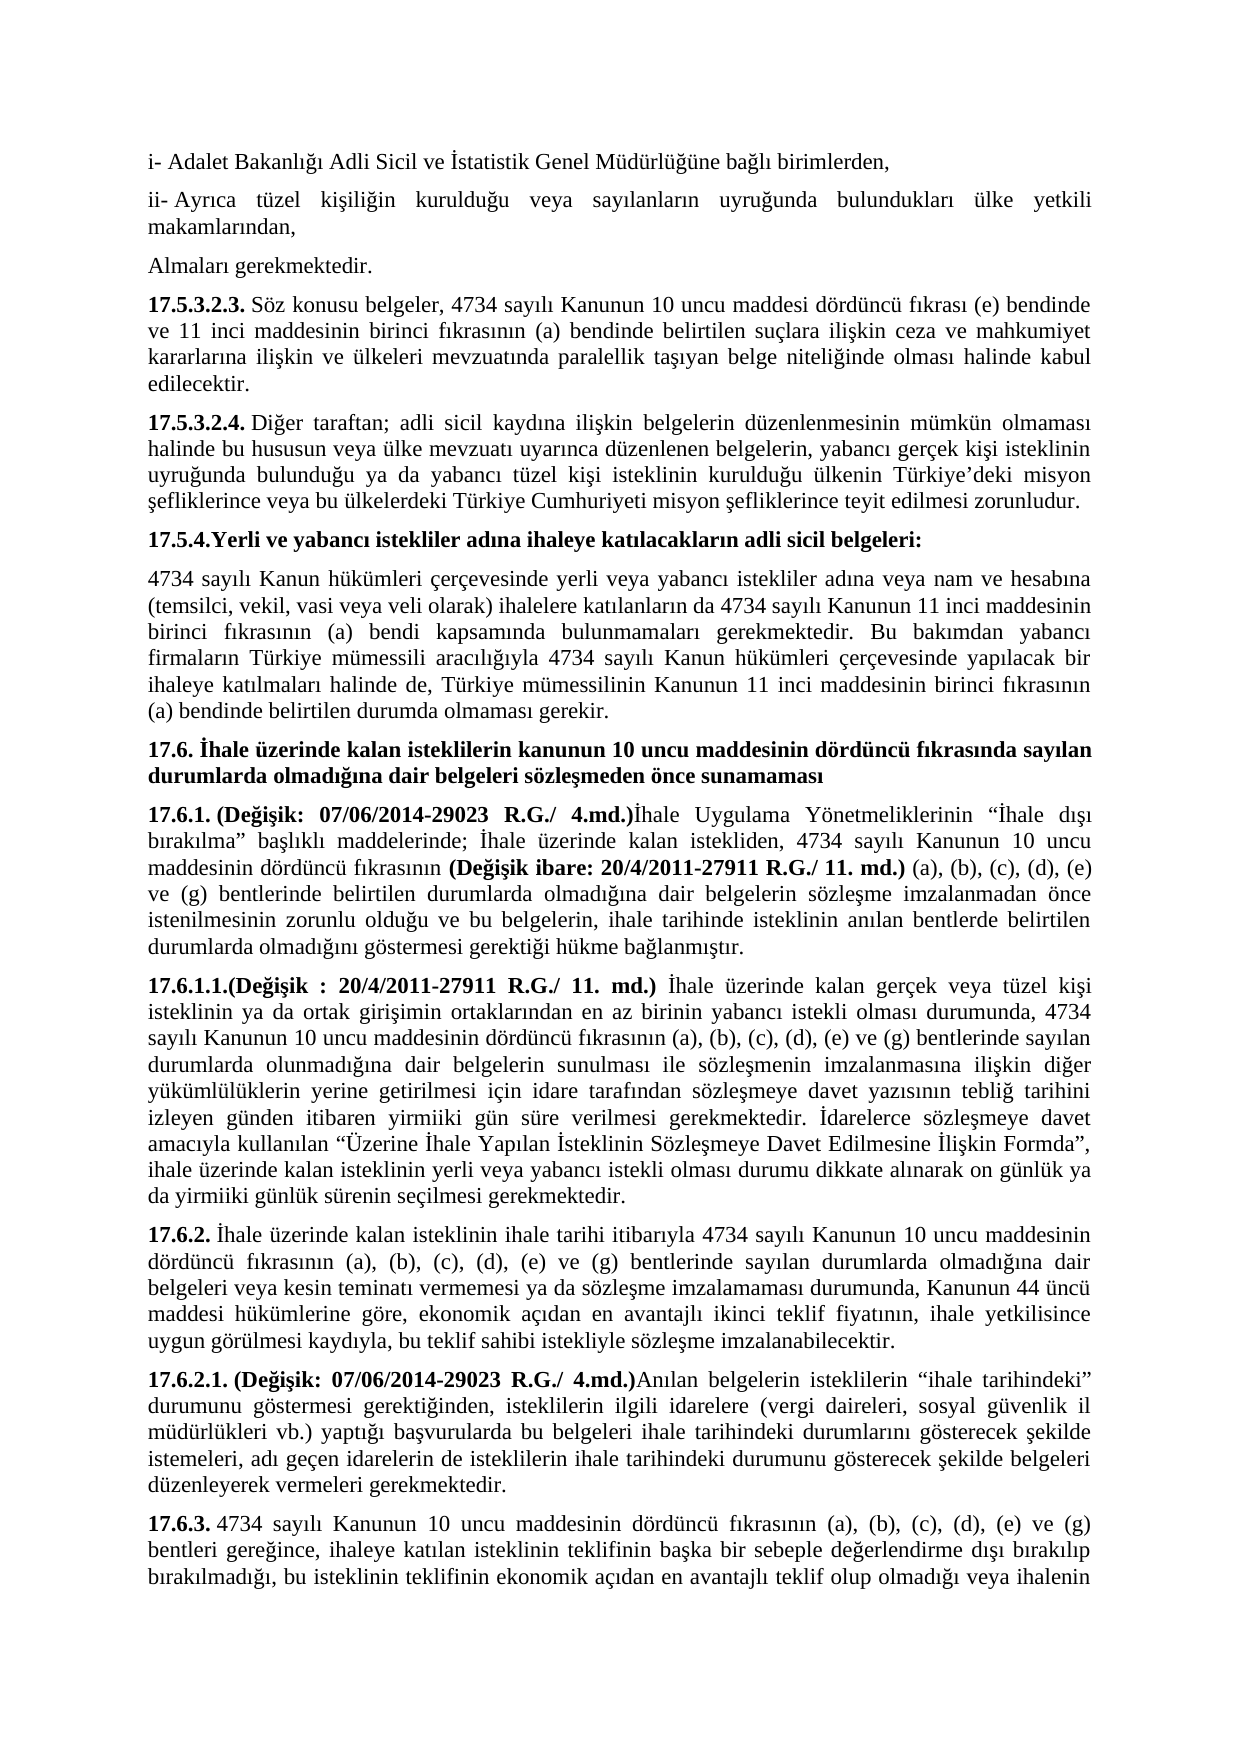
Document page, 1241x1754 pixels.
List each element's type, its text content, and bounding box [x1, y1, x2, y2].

text 17.6.1.1.(Değişik : 20/4/2011-27911 R.G./ 11. md.) İhale üzerinde kalan gerçek veya tüzel kişi isteklinin ya da ortak girişimin ortaklarından en az birinin yabancı istekli olması durumunda, 4734 sayılı Kanunun 10 uncu maddesinin dördüncü fıkrasının (a), (b), (c), (d), (e) ve (g) bentlerinde sayılan durumlarda olunmadığına dair belgelerin sunulması ile sözleşmenin imzalanmasına ilişkin diğer yükümlülüklerin yerine getirilmesi için idare tarafından sözleşmeye davet yazısının tebliğ tarihini izleyen günden itibaren yirmiiki gün süre verilmesi gerekmektedir. İdarelerce sözleşmeye davet amacıyla kullanılan “Üzerine İhale Yapılan İsteklinin Sözleşmeye Davet Edilmesine İlişkin Formda”, ihale üzerinde kalan isteklinin yerli veya yabancı istekli olması durumu dikkate alınarak on günlük ya da yirmiiki günlük sürenin seçilmesi gerekmektedir. [148, 972, 1092, 1209]
text 4734 sayılı Kanun hükümleri çerçevesinde yerli veya yabancı istekliler adına veya nam ve hesabına (temsilci, vekil, vasi veya veli olarak) ihalelere katılanların da 4734 sayılı Kanunun 11 inci maddesinin birinci fıkrasının (a) bendi kapsamında bulunmamaları gerekmektedir. Bu bakımdan yabancı firmaların Türkiye mümessili aracılığıyla 4734 sayılı Kanun hükümleri çerçevesinde yapılacak bir ihaleye katılmaları halinde de, Türkiye mümessilinin Kanunun 11 inci maddesinin birinci fıkrasının (a) bendinde belirtilen durumda olmaması gerekir. [148, 565, 1092, 723]
text 17.5.3.2.4. Diğer taraftan; adli sicil kaydına ilişkin belgelerin düzenlenmesinin mümkün olmaması halinde bu hususun veya ülke mevzuatı uyarınca düzenlenen belgelerin, yabancı gerçek kişi isteklinin uyruğunda bulunduğu ya da yabancı tüzel kişi isteklinin kurulduğu ülkenin Türkiye’deki misyon şefliklerince veya bu ülkelerdeki Türkiye Cumhuriyeti misyon şefliklerince teyit edilmesi zorunludur. [148, 408, 1092, 514]
text ii- Ayrıca tüzel kişiliğin kurulduğu veya sayılanların uyruğunda bulundukları ülke yetkili makamlarından, [148, 187, 1092, 239]
text i- Adalet Bakanlığı Adli Sicil ve İstatistik Genel Müdürlüğüne bağlı birimlerden, [148, 148, 1092, 174]
text 17.5.3.2.3. Söz konusu belgeler, 4734 sayılı Kanunun 10 uncu maddesi dördüncü fıkrası (e) bendinde ve 11 inci maddesinin birinci fıkrasının (a) bendinde belirtilen suçlara ilişkin ceza ve mahkumiyet kararlarına ilişkin ve ülkeleri mevzuatında paralellik taşıyan belge niteliğinde olması halinde kabul edilecektir. [148, 291, 1092, 396]
text 17.6.2. İhale üzerinde kalan isteklinin ihale tarihi itibarıyla 4734 sayılı Kanunun 10 uncu maddesinin dördüncü fıkrasının (a), (b), (c), (d), (e) ve (g) bentlerinde sayılan durumlarda olmadığına dair belgeleri veya kesin teminatı vermemesi ya da sözleşme imzalamaması durumunda, Kanunun 44 üncü maddesi hükümlerine göre, ekonomik açıdan en avantajlı ikinci teklif fiyatının, ihale yetkilisince uygun görülmesi kaydıyla, bu teklif sahibi istekliyle sözleşme imzalanabilecektir. [148, 1221, 1092, 1353]
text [148, 1510, 1092, 1589]
text 17.6.2.1. (Değişik: 07/06/2014-29023 R.G./ 4.md.)Anılan belgelerin isteklilerin “ihale tarihindeki” durumunu göstermesi gerektiğinden, isteklilerin ilgili idarelere (vergi daireleri, sosyal güvenlik il müdürlükleri vb.) yaptığı başvurularda bu belgeleri ihale tarihindeki durumlarını gösterecek şekilde istemeleri, adı geçen idarelerin de isteklilerin ihale tarihindeki durumunu gösterecek şekilde belgeleri düzenleyerek vermeleri gerekmektedir. [148, 1366, 1092, 1497]
text Almaları gerekmektedir. [148, 252, 1092, 278]
text 17.6.1. (Değişik: 07/06/2014-29023 R.G./ 4.md.)İhale Uygulama Yönetmeliklerinin “İhale dışı bırakılma” başlıklı maddelerinde; İhale üzerinde kalan istekliden, 4734 sayılı Kanunun 10 uncu maddesinin dördüncü fıkrasının (Değişik ibare: 20/4/2011-27911 R.G./ 11. md.) (a), (b), (c), (d), (e) ve (g) bentlerinde belirtilen durumlarda olmadığına dair belgelerin sözleşme imzalanmadan önce istenilmesinin zorunlu olduğu ve bu belgelerin, ihale tarihinde isteklinin anılan bentlerde belirtilen durumlarda olmadığını göstermesi gerektiği hükme bağlanmıştır. [148, 801, 1092, 959]
text 17.5.4.Yerli ve yabancı istekliler adına ihaleye katılacakların adli sicil belgeleri: [148, 526, 1092, 553]
text 17.6. İhale üzerinde kalan isteklilerin kanunun 10 uncu maddesinin dördüncü fıkrasında sayılan durumlarda olmadığına dair belgeleri sözleşmeden önce sunamaması [148, 736, 1092, 789]
